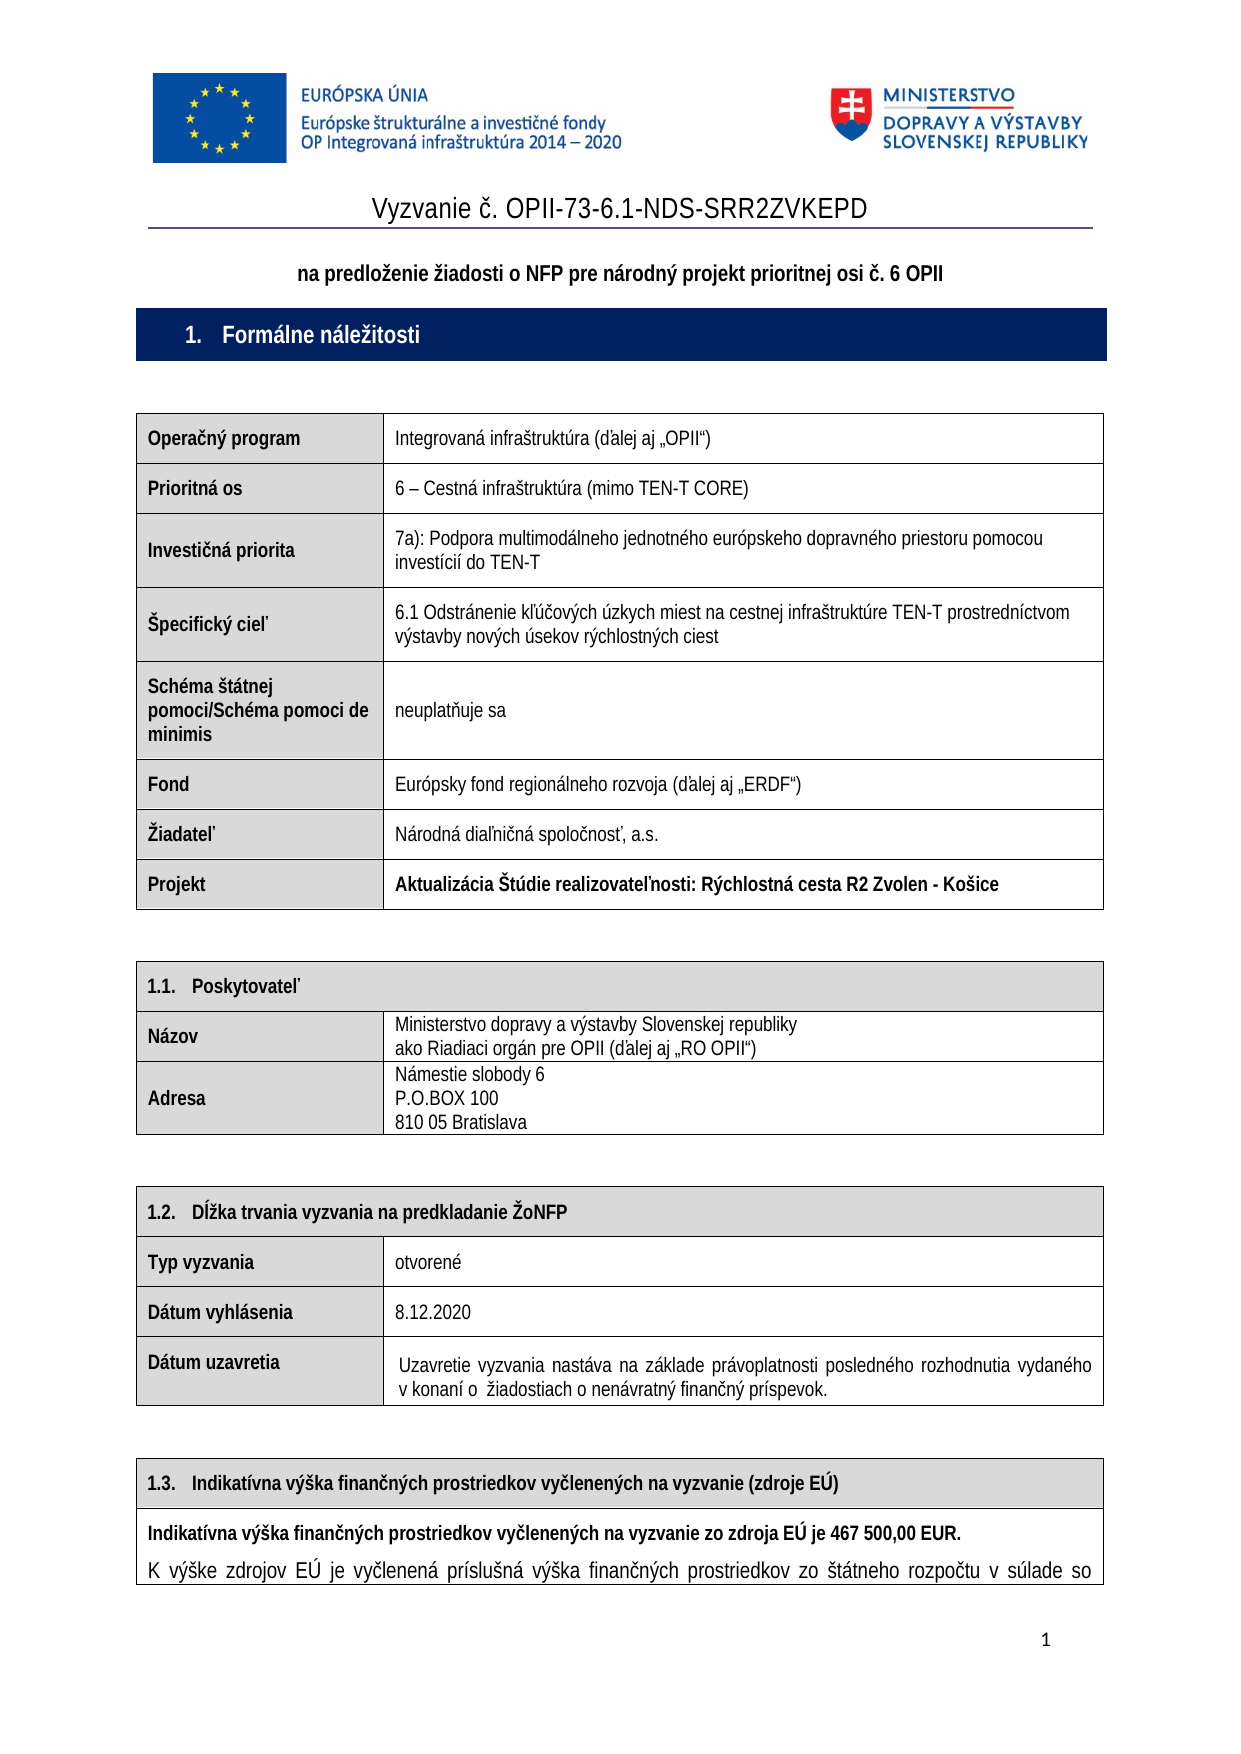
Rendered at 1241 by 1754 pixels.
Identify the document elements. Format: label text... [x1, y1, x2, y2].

table_cell Uzavretie vyzvania nastáva na základe právoplatnosti posledného rozhodnutia vydaného v konaní o žiadostiach o nenávratný finančný príspevok. [384, 1337, 1103, 1405]
title Vyzvanie č. OPII-73-6.1-NDS-SRR2ZVKEPD [148, 192, 1093, 227]
table_cell Národná diaľničná spoločnosť, a.s. [384, 810, 1103, 858]
table_cell Prioritná os [137, 464, 383, 513]
text na predloženie žiadosti o NFP pre národný projekt prioritnej osi č. 6 OPII [148, 260, 1093, 287]
table_cell Špecifický cieľ [137, 588, 383, 661]
table_cell Fond [137, 760, 383, 808]
table_header Formálne náležitosti [136, 308, 1107, 361]
table_cell Dátum uzavretia [137, 1337, 383, 1405]
table_header Dĺžka trvania vyzvania na predkladanie ŽoNFP [137, 1187, 1103, 1236]
table_cell 6 – Cestná infraštruktúra (mimo TEN-T CORE) [384, 464, 1103, 513]
table_cell Adresa [137, 1062, 383, 1134]
table_cell Názov [137, 1012, 383, 1061]
table_cell Typ vyzvania [137, 1237, 383, 1286]
table_cell Dátum vyhlásenia [137, 1287, 383, 1336]
table_header Indikatívna výška finančných prostriedkov vyčlenených na vyzvanie (zdroje EÚ) [137, 1459, 1103, 1507]
table_cell otvorené [384, 1237, 1103, 1286]
table_cell 6.1 Odstránenie kľúčových úzkych miest na cestnej infraštruktúre TEN-T prostredníctvom výstavby nových úsekov rýchlostných ciest [384, 588, 1103, 661]
table_cell Schéma štátnej pomoci/Schéma pomoci de minimis [137, 662, 383, 758]
picture [152, 73, 1088, 163]
table_cell Námestie slobody 6 P.O.BOX 100 810 05 Bratislava [384, 1062, 1103, 1134]
table_header Integrovaná infraštruktúra (ďalej aj „OPII“) [384, 414, 1103, 463]
table_header Poskytovateľ [137, 962, 1103, 1011]
table_cell 7a): Podpora multimodálneho jednotného európskeho dopravného priestoru pomocou investícií do TEN-T [384, 514, 1103, 587]
table_cell Aktualizácia Štúdie realizovateľnosti: Rýchlostná cesta R2 Zvolen - Košice [384, 860, 1103, 908]
table_cell Ministerstvo dopravy a výstavby Slovenskej republiky ako Riadiaci orgán pre OPII (ďalej aj „RO OPII“) [384, 1012, 1103, 1061]
table_cell neuplatňuje sa [384, 662, 1103, 758]
table_cell Investičná priorita [137, 514, 383, 587]
table_cell Projekt [137, 860, 383, 908]
table_header Operačný program [137, 414, 383, 463]
table_cell Európsky fond regionálneho rozvoja (ďalej aj „ERDF“) [384, 760, 1103, 808]
table_cell 8.12.2020 [384, 1287, 1103, 1336]
table_cell Žiadateľ [137, 810, 383, 858]
